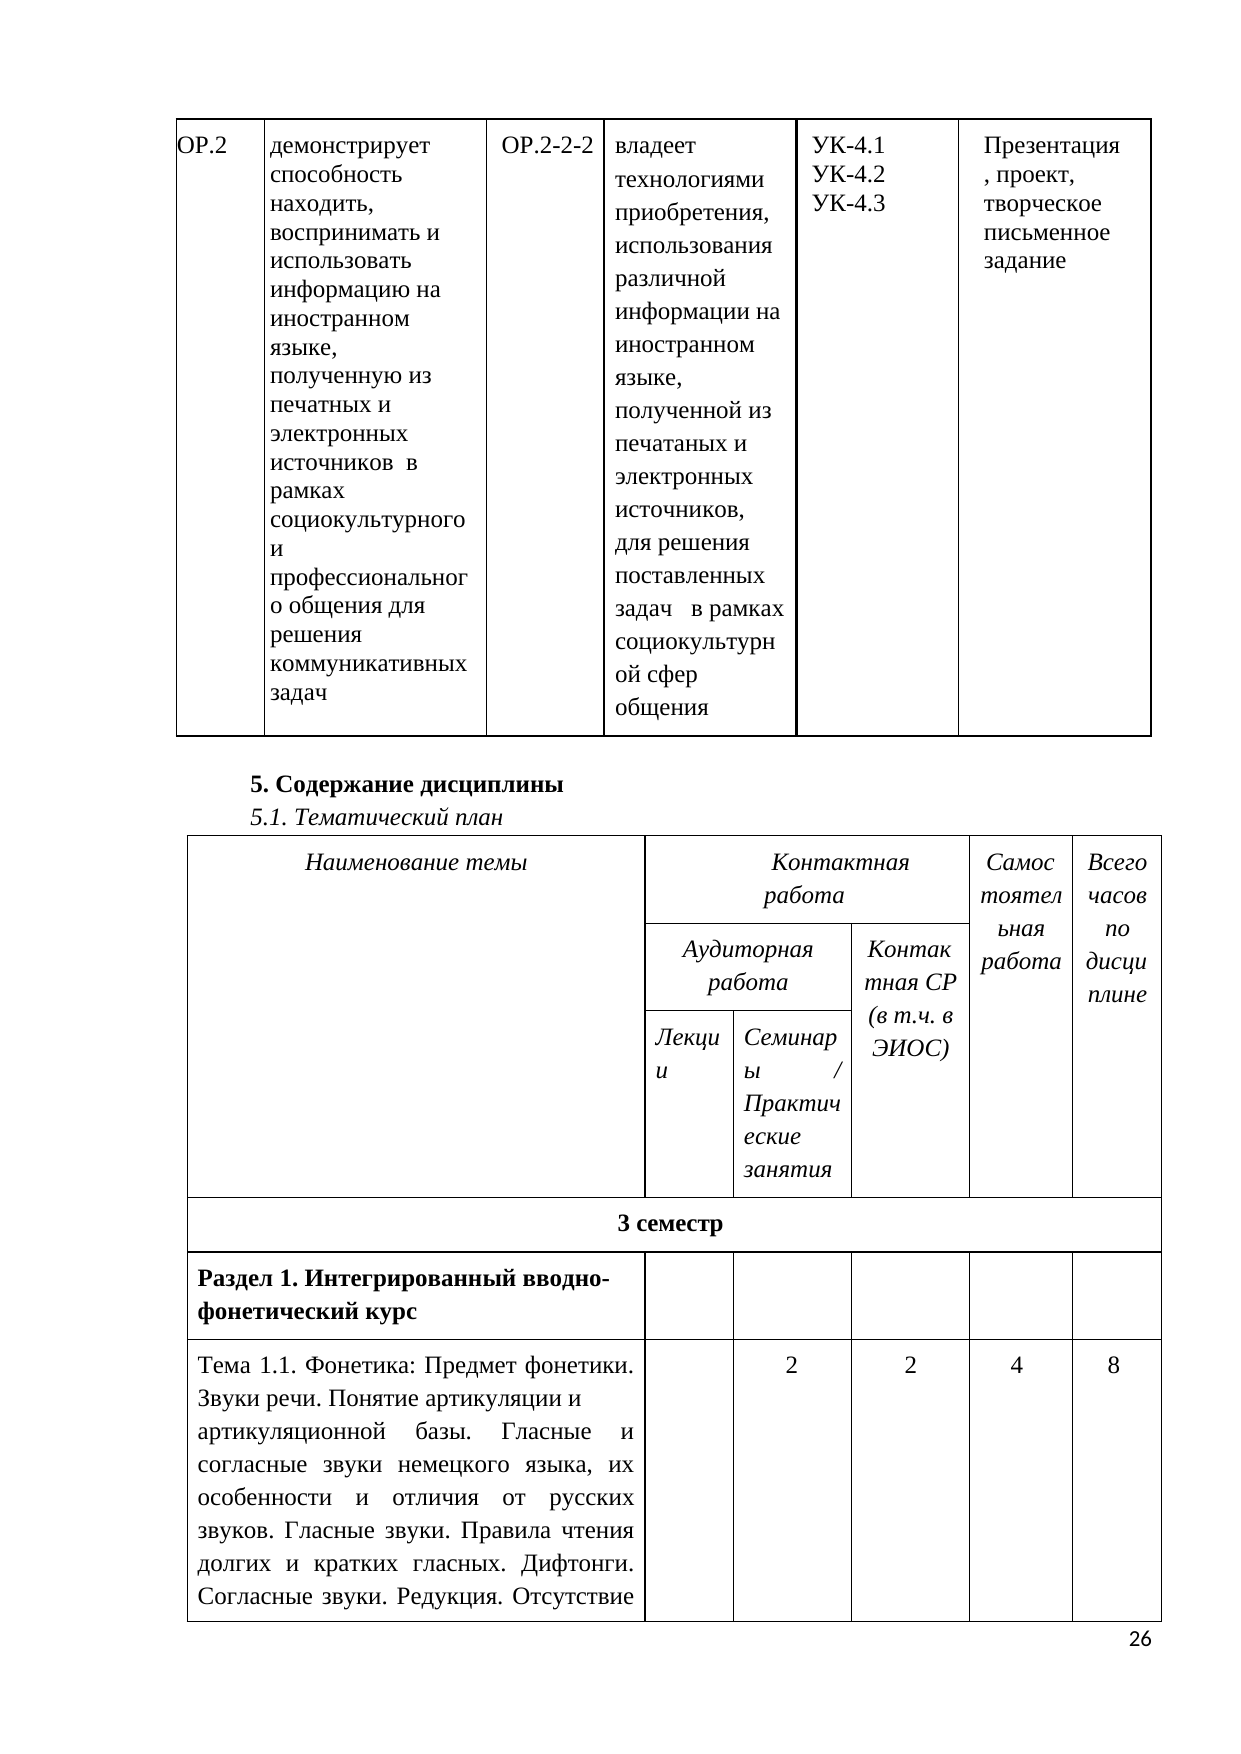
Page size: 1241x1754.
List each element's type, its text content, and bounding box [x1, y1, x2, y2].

table_cell Лекции [646, 1011, 733, 1197]
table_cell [798, 120, 958, 735]
table_cell Раздел 1. Интегрированный вводно-фонетический курс [188, 1253, 644, 1339]
text 5.1. Тематический план [177, 802, 1152, 831]
table_cell [646, 1253, 733, 1339]
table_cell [188, 1340, 644, 1621]
table_header Самостоятельная работа [970, 836, 1072, 1197]
table_header Всего часов по дисциплине [1073, 836, 1161, 1197]
table_cell демонстрирует способность находить, воспринимать и использовать информацию на иностранном языке, полученную из печатных и электронных источников в рамках социокультурного и профессионального общения для решения коммуникативных задач [265, 120, 486, 735]
table_cell [970, 1253, 1072, 1339]
table_cell Контактная СР (в т.ч. в ЭИОС) [852, 924, 969, 1197]
table_cell [646, 1340, 733, 1621]
table_cell 2 [734, 1340, 851, 1621]
table_cell 4 [970, 1340, 1072, 1621]
table_cell [1073, 1253, 1161, 1339]
table_cell [852, 1253, 969, 1339]
table_cell ОР.2 [177, 120, 264, 735]
table_cell владеет технологиями приобретения, использования различной информации на иностранном языке, полученной из печатаных и электронных источников, для решения поставленных задач в рамках социокультурной сфер общения [605, 120, 795, 735]
table_cell Аудиторная работа [646, 924, 851, 1010]
table_cell Презентация, проект, творческое письменное задание [959, 120, 1150, 735]
table_cell 8 [1073, 1340, 1161, 1621]
text 5. Содержание дисциплины [177, 769, 1152, 798]
table_header Контактная работа [646, 836, 969, 923]
table_cell ОР.2-2-2 [487, 120, 603, 735]
table_cell Семинары / Практические занятия [734, 1011, 851, 1197]
table_cell 3 семестр [188, 1198, 1161, 1251]
table_cell 2 [852, 1340, 969, 1621]
table_cell [734, 1253, 851, 1339]
table_header Наименование темы [188, 836, 644, 1197]
